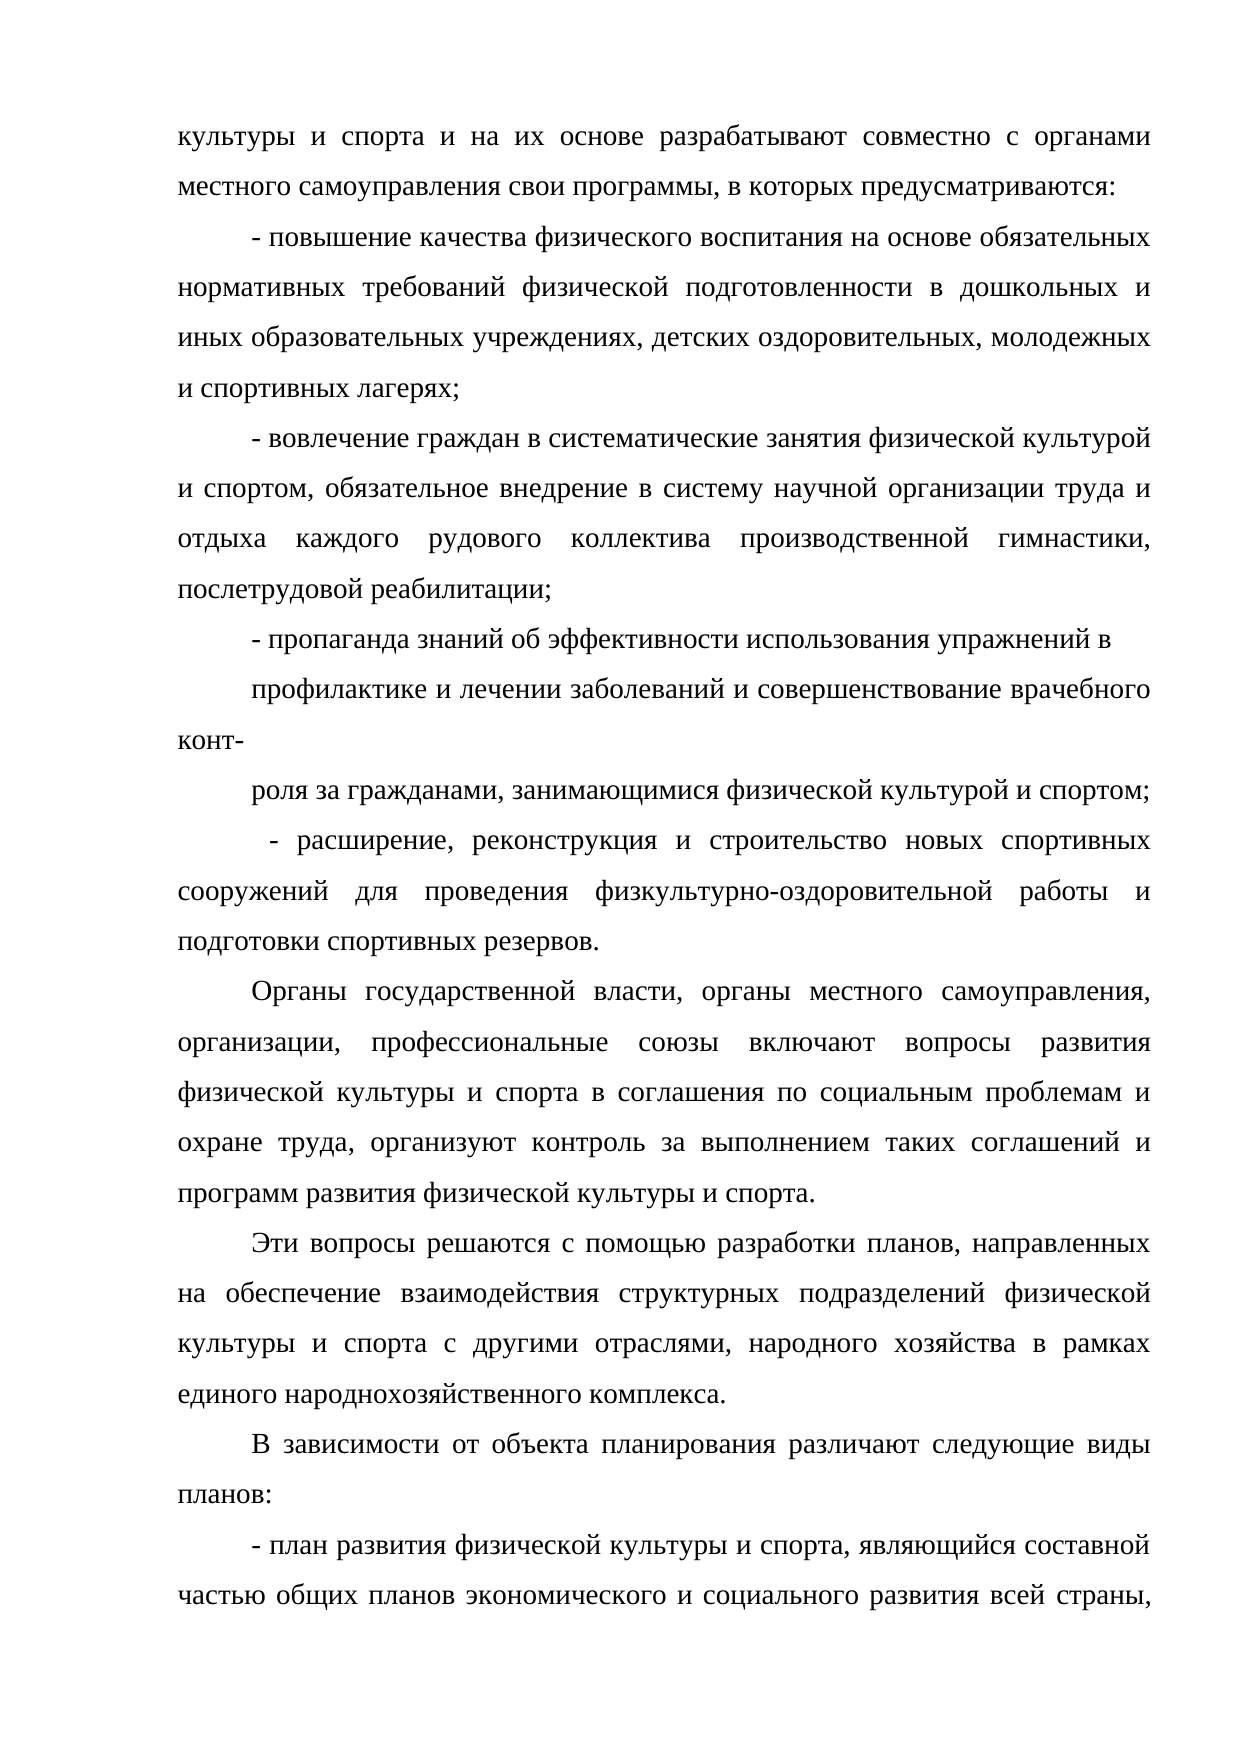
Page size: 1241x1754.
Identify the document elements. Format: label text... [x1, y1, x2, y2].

text - повышение качества физического воспитания на основе обязательных нормативных требований физической подготовленности в дошкольных и иных образовательных учреждениях, детских оздоровительных, молодежных и спортивных лагерях; [177, 219, 1152, 403]
text - расширение, реконструкция и строительство новых спортивных сооружений для проведения физкультурно-оздоровительной работы и подготовки спортивных резервов. [177, 822, 1152, 957]
text роля за гражданами, занимающимися физической культурой и спортом; [177, 772, 1152, 806]
text - пропаганда знаний об эффективности использования упражнений в [177, 621, 1152, 655]
text Эти вопросы решаются с помощью разработки планов, направленных на обеспечение взаимодействия структурных подразделений физической культуры и спорта с другими отраслями, народного хозяйства в рамках единого народнохозяйственного комплекса. [177, 1225, 1152, 1409]
text Органы государственной власти, органы местного самоуправления, организации, профессиональные союзы включают вопросы развития физической культуры и спорта в соглашения по социальным проблемам и охране труда, организуют контроль за выполнением таких соглашений и программ развития физической культуры и спорта. [177, 973, 1152, 1208]
text В зависимости от объекта планирования различают следующие виды планов: [177, 1426, 1152, 1510]
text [177, 1527, 1152, 1611]
text - вовлечение граждан в систематические занятия физической культурой и спортом, обязательное внедрение в систему научной организации труда и отдыха каждого рудового коллектива производственной гимнастики, послетрудовой реабилитации; [177, 420, 1152, 604]
text профилактике и лечении заболеваний и совершенствование врачебного конт- [177, 672, 1152, 755]
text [177, 118, 1152, 202]
